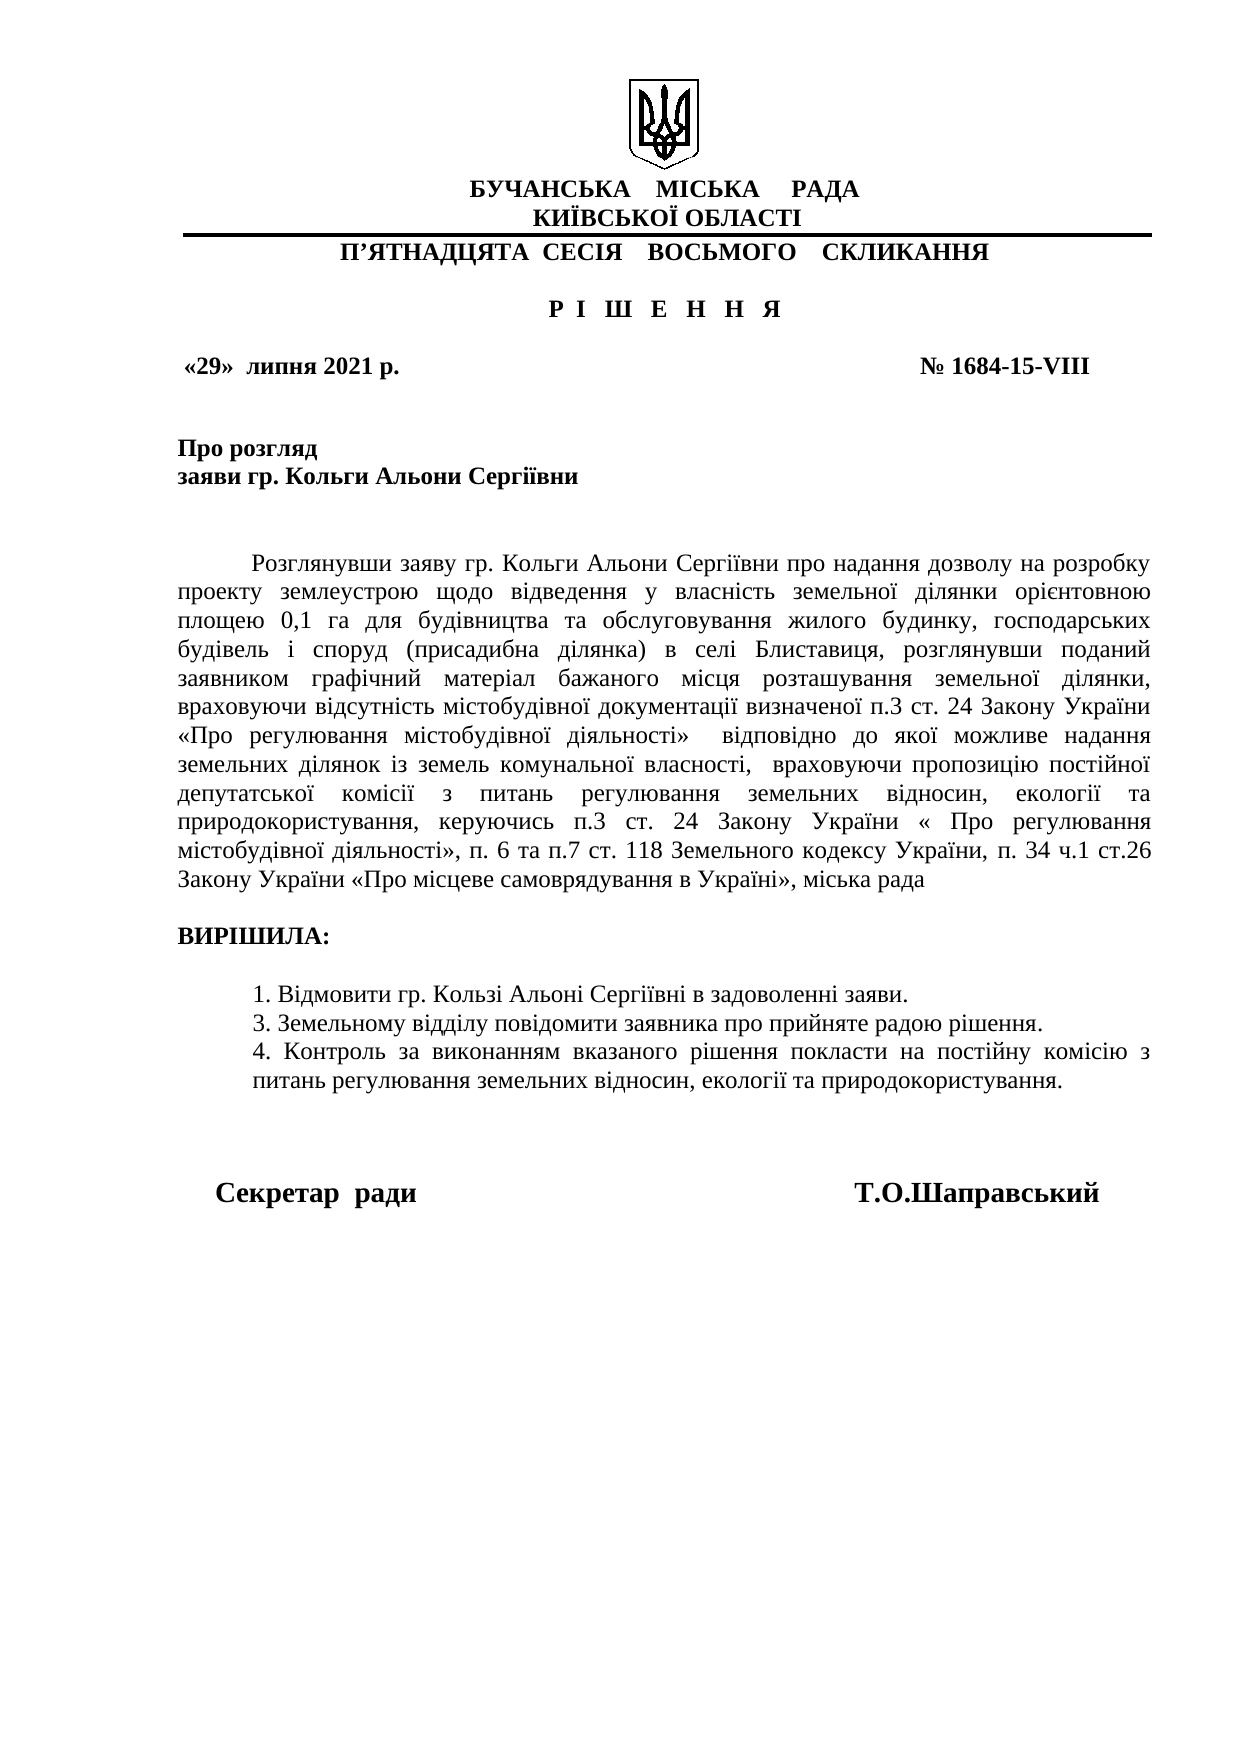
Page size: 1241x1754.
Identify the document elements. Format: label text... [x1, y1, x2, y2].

text Розглянувши заяву гр. Кольги Альони Сергіївни про надання дозволу на розробку проекту землеустрою щодо відведення у власність земельної ділянки орієнтовною площею 0,1 га для будівництва та обслуговування жилого будинку, господарських будівель і споруд (присадибна ділянка) в селі Блиставиця, розглянувши поданий заявником графічний матеріал бажаного місця розташування земельної ділянки, враховуючи відсутність містобудівної документації визначеної п.3 ст. 24 Закону України «Про регулювання містобудівної діяльності» відповідно до якої можливе надання земельних ділянок із земель комунальної власності, враховуючи пропозицію постійної депутатської комісії з питань регулювання земельних відносин, екології та природокористування, керуючись п.3 ст. 24 Закону України « Про регулювання містобудівної діяльності», п. 6 та п.7 ст. 118 Земельного кодексу України, п. 34 ч.1 ст.26 Закону України «Про місцеве самоврядування в Україні», міська рада [177, 548, 1152, 893]
text ВИРІШИЛА: [177, 921, 1152, 950]
text Про розгляд [177, 433, 1152, 461]
text Секретар ради Т.О.Шаправський [215, 1176, 1152, 1209]
text «29» липня 2021 р. № 1684-15-VIIІ [177, 351, 1152, 379]
text 3. Земельному відділу повідомити заявника про прийняте радою рішення. [252, 1008, 1152, 1036]
text КИЇВСЬКОЇ ОБЛАСТІ [183, 203, 1152, 233]
text П’ЯТНАДЦЯТА СЕСІЯ ВОСЬМОГО СКЛИКАННЯ [177, 237, 1152, 265]
text 4. Контроль за виконанням вказаного рішення покласти на постійну комісію з питань регулювання земельних відносин, екології та природокористування. [252, 1036, 1152, 1094]
text заяви гр. Кольги Альони Сергіївни [177, 461, 1152, 490]
text Р І Ш Е Н Н Я [177, 294, 1152, 323]
text БУЧАНСЬКА МІСЬКА РАДА [177, 174, 1152, 203]
text 1. Відмовити гр. Кользі Альоні Сергіївні в задоволенні заяви. [252, 979, 1152, 1008]
